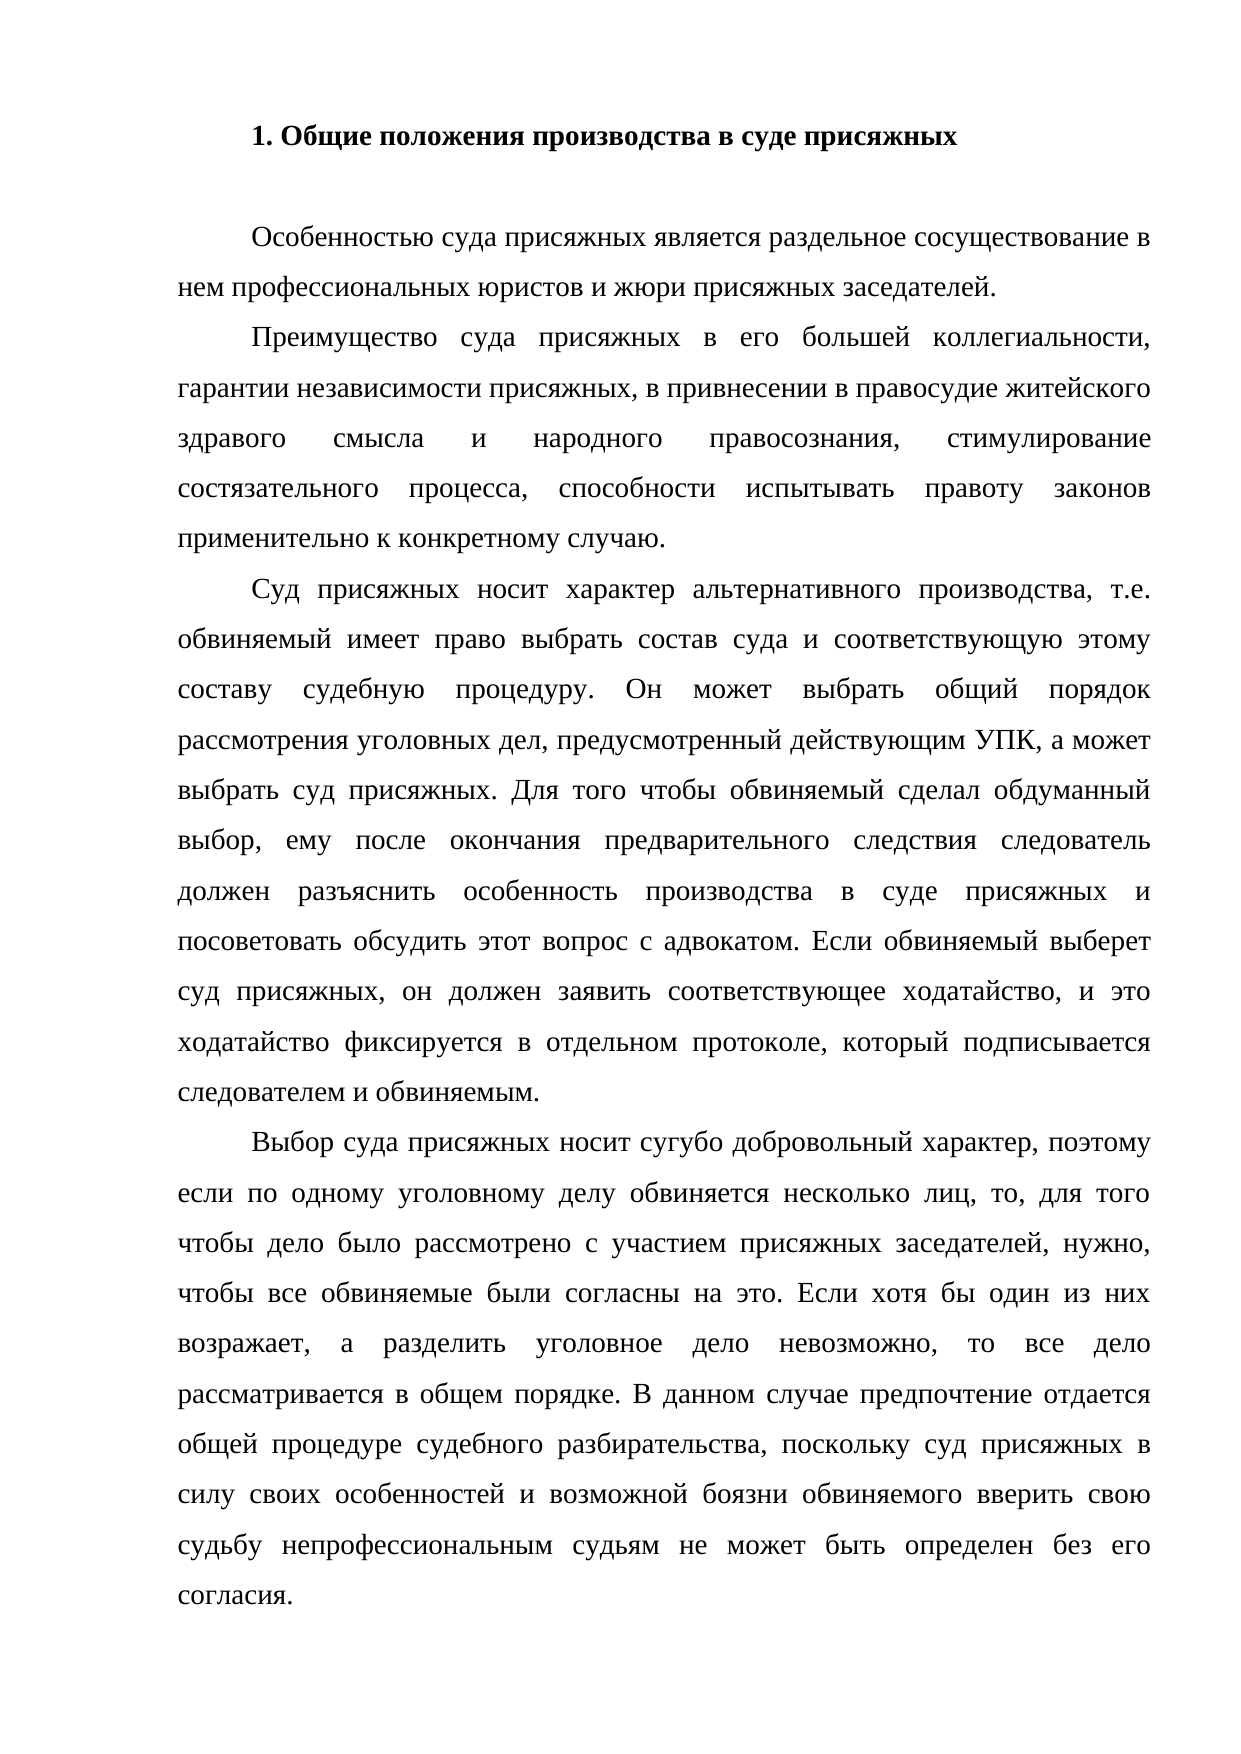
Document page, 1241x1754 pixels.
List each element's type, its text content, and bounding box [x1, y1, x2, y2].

text Преимущество суда присяжных в его большей коллегиальности, гарантии независимости присяжных, в привнесении в правосудие житейского здравого смысла и народного правосознания, стимулирование состязательного процесса, способности испытывать правоту законов применительно к конкретному случаю. [177, 319, 1152, 554]
text Особенностью суда присяжных является раздельное сосуществование в нем профессиональных юристов и жюри присяжных заседателей. [177, 219, 1152, 303]
text Выбор суда присяжных носит сугубо добровольный характер, поэтому если по одному уголовному делу обвиняется несколько лиц, то, для того чтобы дело было рассмотрено с участием присяжных заседателей, нужно, чтобы все обвиняемые были согласны на это. Если хотя бы один из них возражает, а разделить уголовное дело невозможно, то все дело рассматривается в общем порядке. В данном случае предпочтение отдается общей процедуре судебного разбирательства, поскольку суд присяжных в силу своих особенностей и возможной боязни обвиняемого вверить свою судьбу непрофессиональным судьям не может быть определен без его согласия. [177, 1124, 1152, 1611]
text Суд присяжных носит характер альтернативного производства, т.е. обвиняемый имеет право выбрать состав суда и соответствующую этому составу судебную процедуру. Он может выбрать общий порядок рассмотрения уголовных дел, предусмотренный действующим УПК, а может выбрать суд присяжных. Для того чтобы обвиняемый сделал обдуманный выбор, ему после окончания предварительного следствия следователь должен разъяснить особенность производства в суде присяжных и посоветовать обсудить этот вопрос с адвокатом. Если обвиняемый выберет суд присяжных, он должен заявить соответствующее ходатайство, и это ходатайство фиксируется в отдельном протоколе, который подписывается следователем и обвиняемым. [177, 571, 1152, 1108]
text 1. Общие положения производства в суде присяжных [177, 118, 1152, 152]
